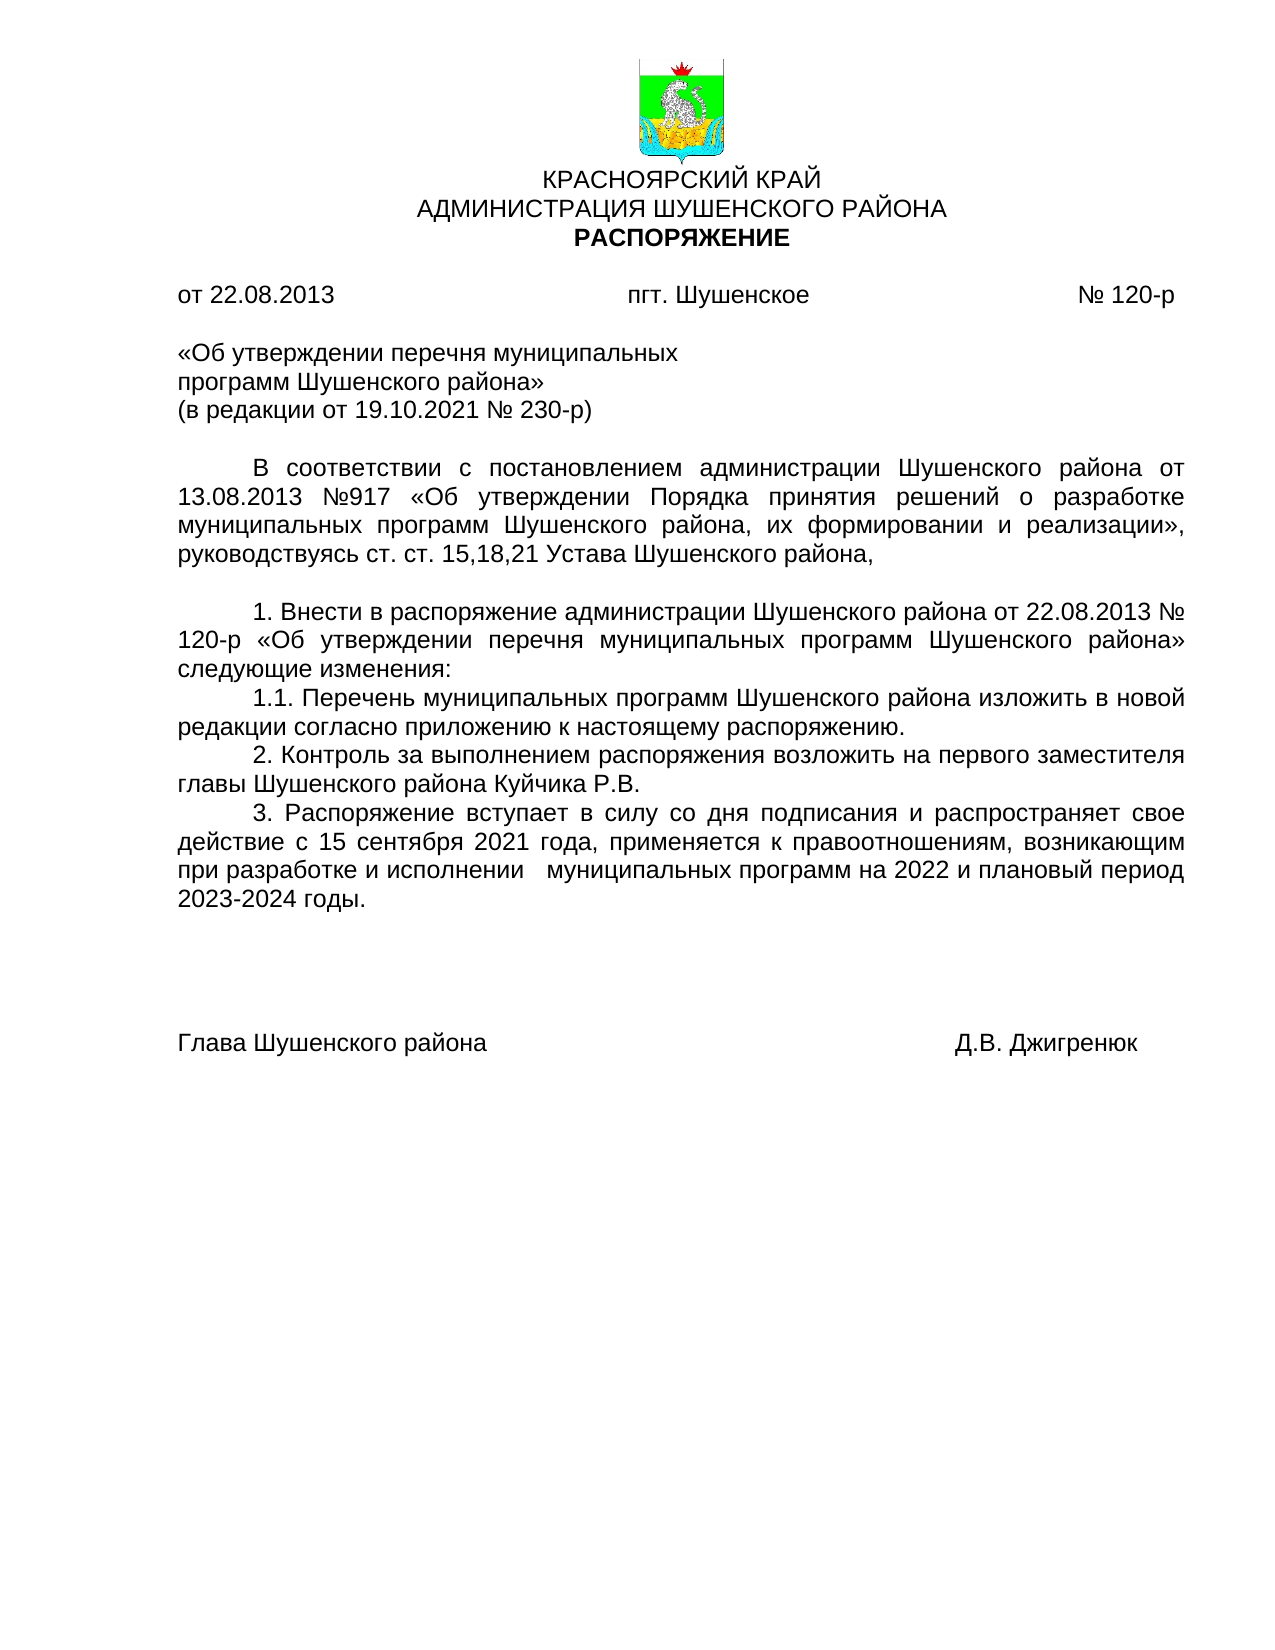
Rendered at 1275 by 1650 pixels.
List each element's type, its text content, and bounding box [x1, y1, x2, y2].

text программ Шушенского района» [177, 367, 1186, 395]
text от 22.08.2013 пгт. Шушенское № 120-р [177, 280, 1186, 309]
text 2. Контроль за выполнением распоряжения возложить на первого заместителя главы Шушенского района Куйчика Р.В. [177, 740, 1186, 798]
text В соответствии с постановлением администрации Шушенского района от 13.08.2013 №917 «Об утверждении Порядка принятия решений о разработке муниципальных программ Шушенского района, их формировании и реализации», руководствуясь ст. ст. 15,18,21 Устава Шушенского района, [177, 453, 1186, 568]
picture [639, 59, 724, 166]
text Глава Шушенского района Д.В. Джигренюк [177, 1028, 1186, 1057]
text АДМИНИСТРАЦИЯ ШУШЕНСКОГО РАЙОНА [177, 194, 1186, 223]
text «Об утверждении перечня муниципальных [177, 338, 1186, 367]
text 1.1. Перечень муниципальных программ Шушенского района изложить в новой редакции согласно приложению к настоящему распоряжению. [177, 683, 1186, 740]
text 1. Внести в распоряжение администрации Шушенского района от 22.08.2013 № 120-р «Об утверждении перечня муниципальных программ Шушенского района» следующие изменения: [177, 597, 1186, 683]
subtitle РАСПОРЯЖЕНИЕ [177, 223, 1186, 252]
text 3. Распоряжение вступает в силу со дня подписания и распространяет свое действие с 15 сентября 2021 года, применяется к правоотношениям, возникающим при разработке и исполнении муниципальных программ на 2022 и плановый период 2023-2024 годы. [177, 798, 1186, 913]
text (в редакции от 19.10.2021 № 230-р) [177, 395, 1186, 424]
text КРАСНОЯРСКИЙ КРАЙ [177, 165, 1186, 194]
